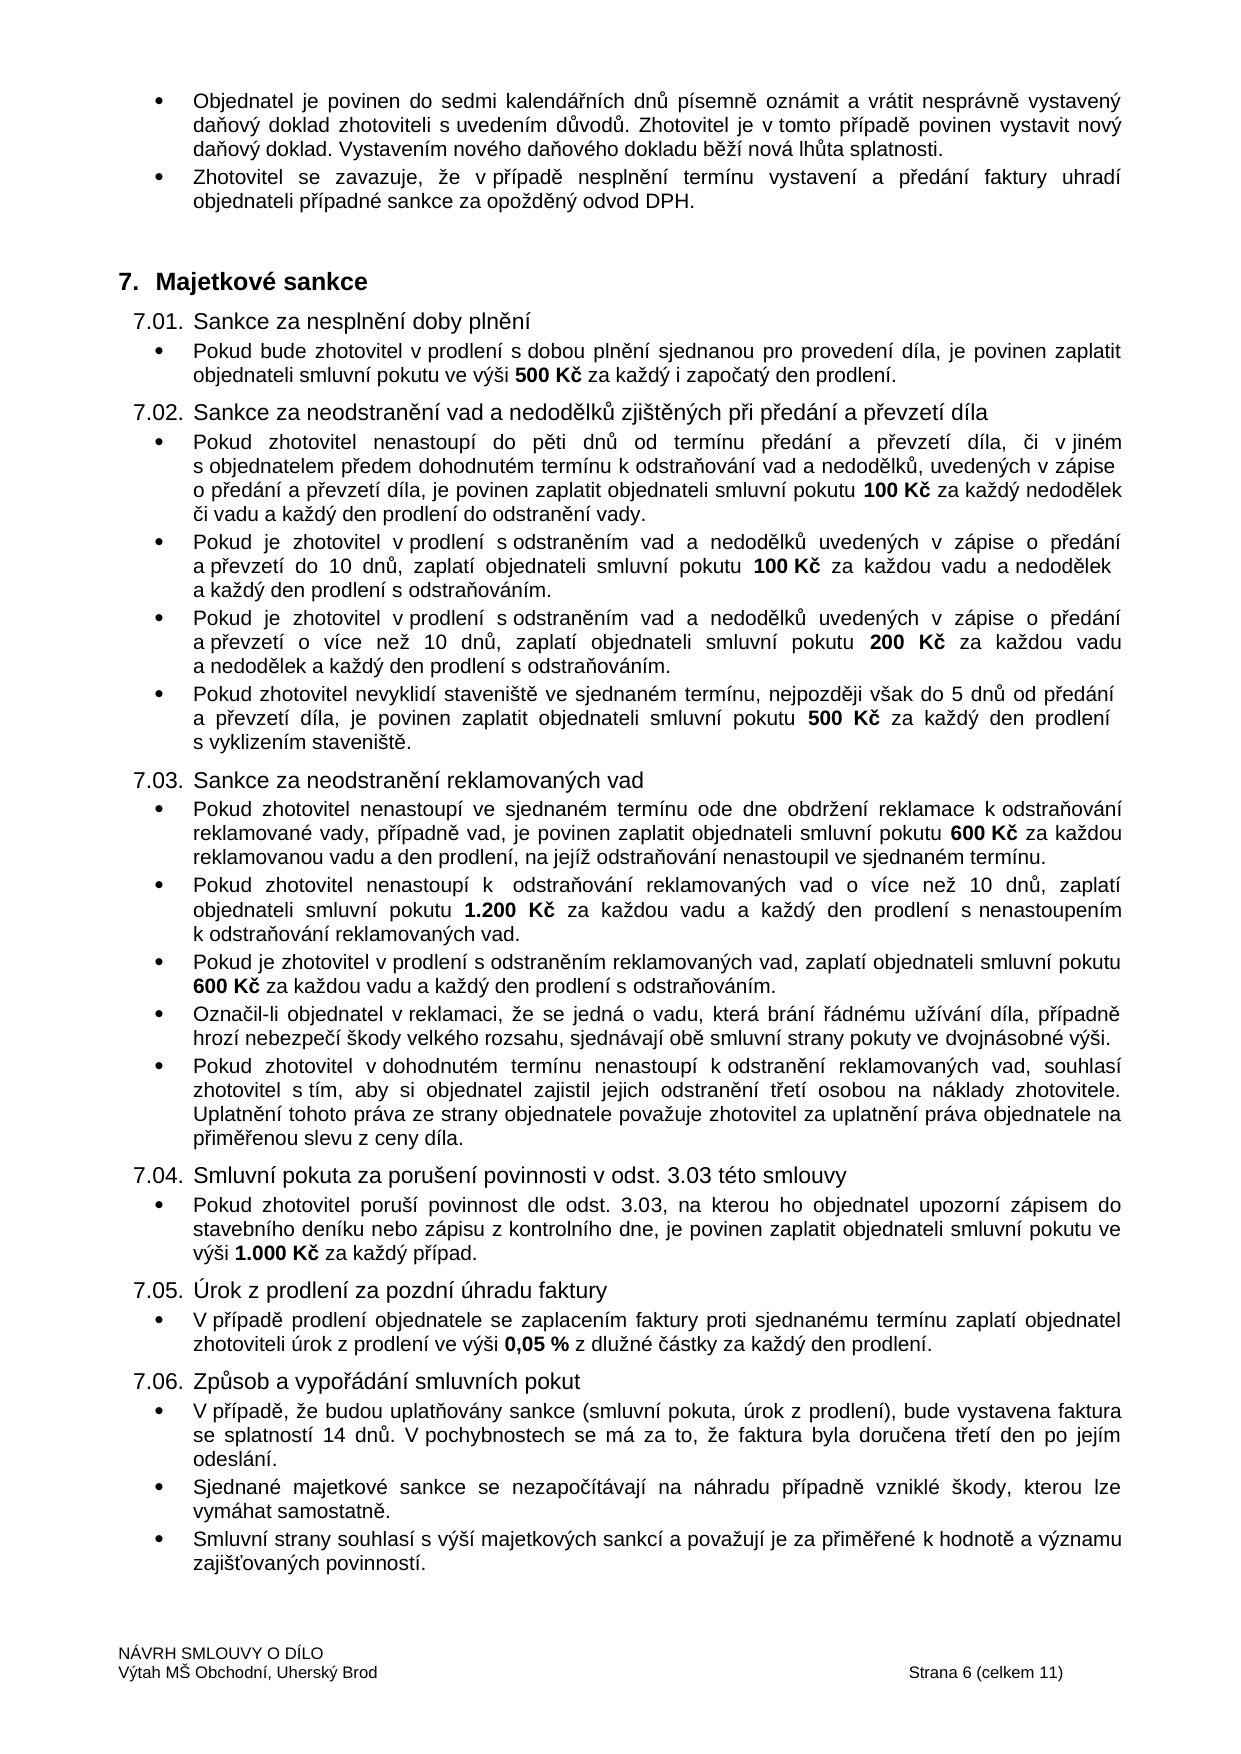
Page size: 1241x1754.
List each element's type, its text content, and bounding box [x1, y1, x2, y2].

text Pokud zhotovitel v dohodnutém termínu nenastoupí k odstranění reklamovaných vad, souhlasí zhotovitel s tím, aby si objednatel zajistil jejich odstranění třetí osobou na náklady zhotovitele. Uplatnění tohoto práva ze strany objednatele považuje zhotovitel za uplatnění práva objednatele na přiměřenou slevu z ceny díla. [155, 1054, 1122, 1150]
subtitle Úrok z prodlení za pozdní úhradu faktury [133, 1277, 1122, 1304]
text Pokud zhotovitel nevyklidí staveniště ve sjednaném termínu, nejpozději však do 5 dnů od předání a převzetí díla, je povinen zaplatit objednateli smluvní pokutu 500 Kč za každý den prodlení s vyklizením staveniště. [155, 682, 1122, 754]
subtitle Způsob a vypořádání smluvních pokut [133, 1368, 1122, 1395]
text Pokud je zhotovitel v prodlení s odstraněním vad a nedodělků uvedených v zápise o předání a převzetí o více než 10 dnů, zaplatí objednateli smluvní pokutu 200 Kč za každou vadu a nedodělek a každý den prodlení s odstraňováním. [155, 606, 1122, 678]
subtitle Smluvní pokuta za porušení povinnosti v odst. 3.03 této smlouvy [133, 1162, 1122, 1189]
text Smluvní strany souhlasí s výší majetkových sankcí a považují je za přiměřené k hodnotě a významu zajišťovaných povinností. [155, 1527, 1122, 1575]
text Zhotovitel se zavazuje, že v případě nesplnění termínu vystavení a předání faktury uhradí objednateli případné sankce za opožděný odvod DPH. [155, 165, 1122, 213]
text V případě, že budou uplatňovány sankce (smluvní pokuta, úrok z prodlení), bude vystavena faktura se splatností 14 dnů. V pochybnostech se má za to, že faktura byla doručena třetí den po jejím odeslání. [155, 1399, 1122, 1471]
text Pokud je zhotovitel v prodlení s odstraněním vad a nedodělků uvedených v zápise o předání a převzetí do 10 dnů, zaplatí objednateli smluvní pokutu 100 Kč za každou vadu a nedodělek a každý den prodlení s odstraňováním. [155, 530, 1122, 602]
subtitle Sankce za nesplnění doby plnění [133, 308, 1122, 334]
subtitle Sankce za neodstranění vad a nedodělků zjištěných při předání a převzetí díla [133, 399, 1122, 426]
text Objednatel je povinen do sedmi kalendářních dnů písemně oznámit a vrátit nesprávně vystavený daňový doklad zhotoviteli s uvedením důvodů. Zhotovitel je v tomto případě povinen vystavit nový daňový doklad. Vystavením nového daňového dokladu běží nová lhůta splatnosti. [155, 89, 1122, 161]
subtitle Sankce za neodstranění reklamovaných vad [133, 767, 1122, 793]
text V případě prodlení objednatele se zaplacením faktury proti sjednanému termínu zaplatí objednatel zhotoviteli úrok z prodlení ve výši 0,05 % z dlužné částky za každý den prodlení. [155, 1308, 1122, 1356]
text Pokud zhotovitel nenastoupí do pěti dnů od termínu předání a převzetí díla, či v jiném s objednatelem předem dohodnutém termínu k odstraňování vad a nedodělků, uvedených v zápise o předání a převzetí díla, je povinen zaplatit objednateli smluvní pokutu 100 Kč za každý nedodělek či vadu a každý den prodlení do odstranění vady. [155, 430, 1122, 526]
text Pokud zhotovitel poruší povinnost dle odst. 3.03, na kterou ho objednatel upozorní zápisem do stavebního deníku nebo zápisu z kontrolního dne, je povinen zaplatit objednateli smluvní pokutu ve výši 1.000 Kč za každý případ. [155, 1193, 1122, 1265]
text Pokud zhotovitel nenastoupí k odstraňování reklamovaných vad o více než 10 dnů, zaplatí objednateli smluvní pokutu 1.200 Kč za každou vadu a každý den prodlení s nenastoupením k odstraňování reklamovaných vad. [155, 873, 1122, 945]
text Pokud bude zhotovitel v prodlení s dobou plnění sjednanou pro provedení díla, je povinen zaplatit objednateli smluvní pokutu ve výši 500 Kč za každý i započatý den prodlení. [155, 339, 1122, 387]
text Sjednané majetkové sankce se nezapočítávají na náhradu případně vzniklé škody, kterou lze vymáhat samostatně. [155, 1475, 1122, 1523]
text Pokud zhotovitel nenastoupí ve sjednaném termínu ode dne obdržení reklamace k odstraňování reklamované vady, případně vad, je povinen zaplatit objednateli smluvní pokutu 600 Kč za každou reklamovanou vadu a den prodlení, na jejíž odstraňování nenastoupil ve sjednaném termínu. [155, 797, 1122, 869]
text Pokud je zhotovitel v prodlení s odstraněním reklamovaných vad, zaplatí objednateli smluvní pokutu 600 Kč za každou vadu a každý den prodlení s odstraňováním. [155, 949, 1122, 997]
subtitle Majetkové sankce [118, 267, 1122, 296]
text Označil-li objednatel v reklamaci, že se jedná o vadu, která brání řádnému užívání díla, případně hrozí nebezpečí škody velkého rozsahu, sjednávají obě smluvní strany pokuty ve dvojnásobné výši. [155, 1002, 1122, 1050]
